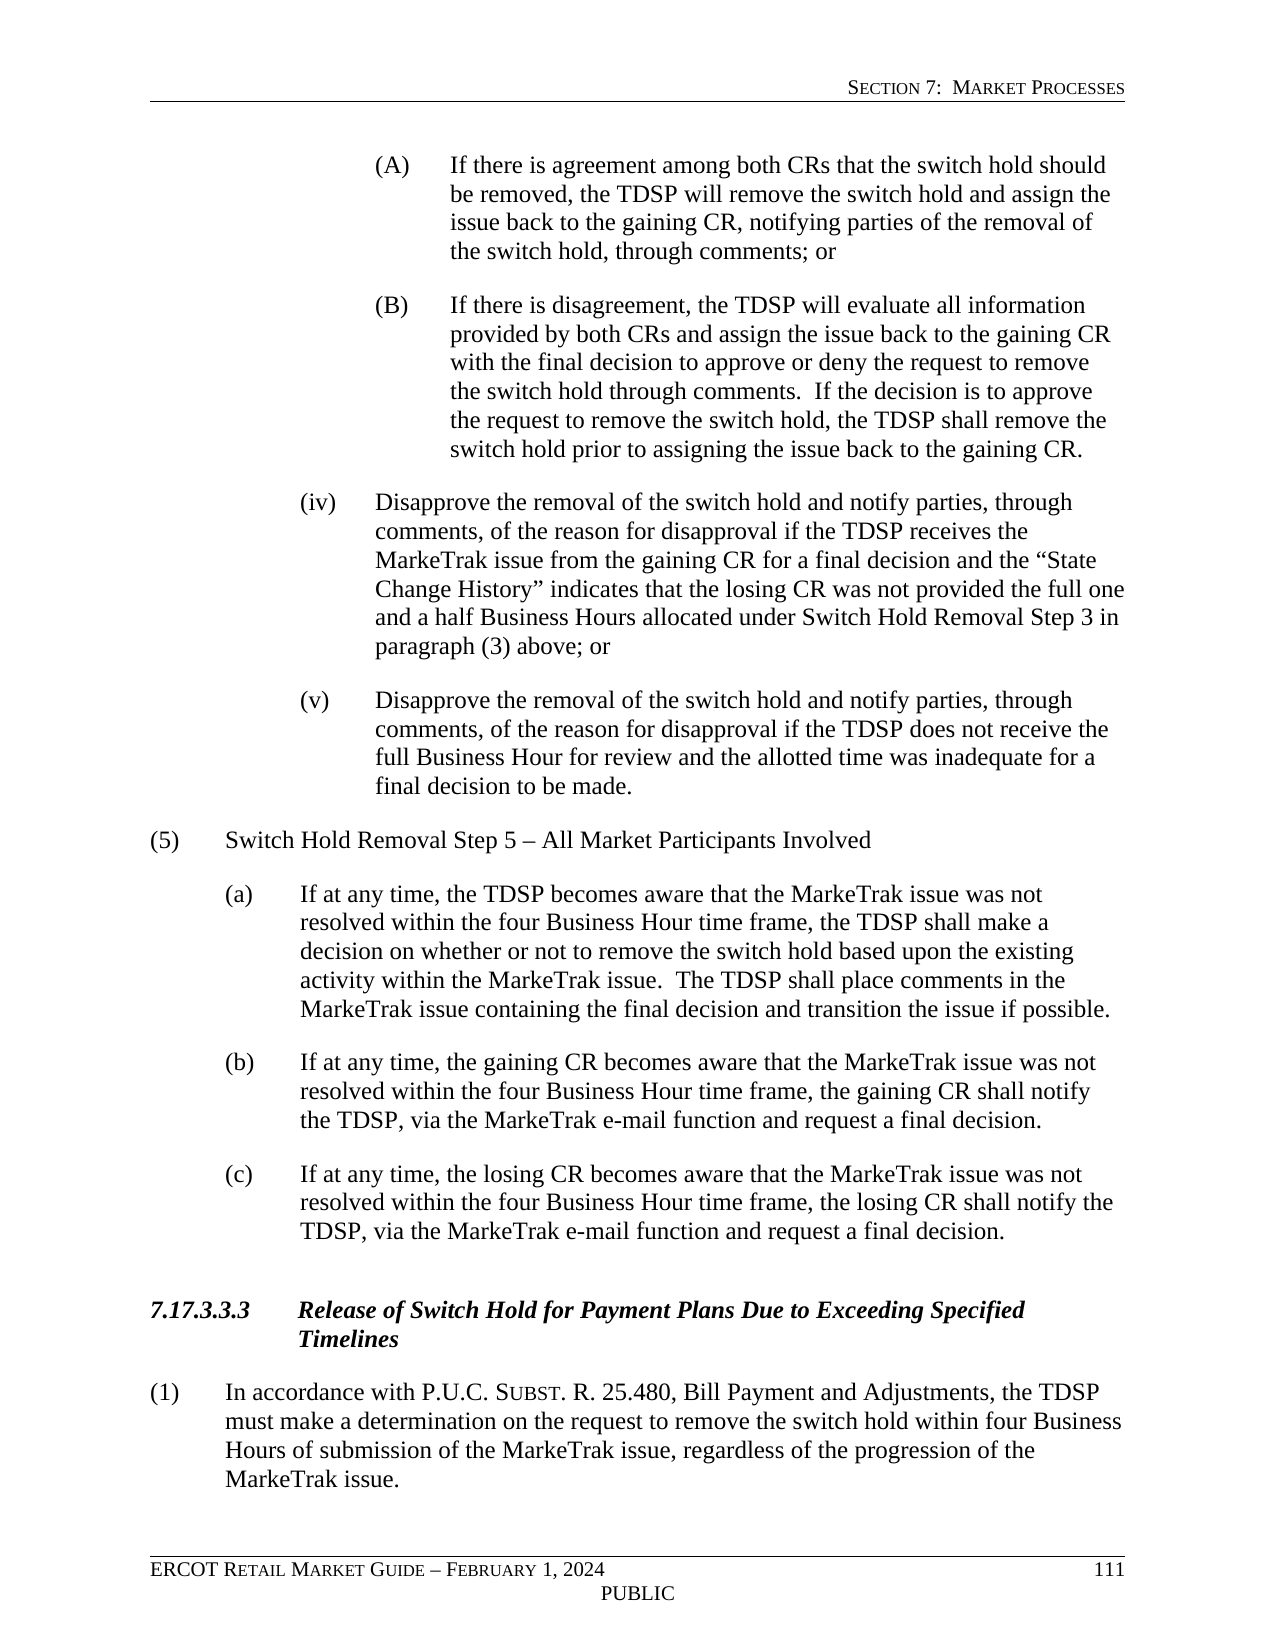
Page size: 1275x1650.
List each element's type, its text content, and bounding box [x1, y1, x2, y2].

text (a) If at any time, the TDSP becomes aware that the MarkeTrak issue was not resolved within the four Business Hour time frame, the TDSP shall make a decision on whether or not to remove the switch hold based upon the existing activity within the MarkeTrak issue. The TDSP shall place comments in the MarkeTrak issue containing the final decision and transition the issue if possible. [225, 879, 1125, 1022]
text (b) If at any time, the gaining CR becomes aware that the MarkeTrak issue was not resolved within the four Business Hour time frame, the gaining CR shall notify the TDSP, via the MarkeTrak e-mail function and request a final decision. [225, 1047, 1125, 1134]
text (5) Switch Hold Removal Step 5 – All Market Participants Involved [150, 825, 1125, 854]
text 7.17.3.3.3 Release of Switch Hold for Payment Plans Due to Exceeding Specified Timelines [150, 1295, 1125, 1352]
text (v) Disapprove the removal of the switch hold and notify parties, through comments, of the reason for disapproval if the TDSP does not receive the full Business Hour for review and the allotted time was inadequate for a final decision to be made. [300, 685, 1125, 800]
text (B) If there is disagreement, the TDSP will evaluate all information provided by both CRs and assign the issue back to the gaining CR with the final decision to approve or deny the request to remove the switch hold through comments. If the decision is to approve the request to remove the switch hold, the TDSP shall remove the switch hold prior to assigning the issue back to the gaining CR. [375, 290, 1125, 462]
text (c) If at any time, the losing CR becomes aware that the MarkeTrak issue was not resolved within the four Business Hour time frame, the losing CR shall notify the TDSP, via the MarkeTrak e-mail function and request a final decision. [225, 1159, 1125, 1245]
text (iv) Disapprove the removal of the switch hold and notify parties, through comments, of the reason for disapproval if the TDSP receives the MarkeTrak issue from the gaining CR for a final decision and the “State Change History” indicates that the losing CR was not provided the full one and a half Business Hours allocated under Switch Hold Removal Step 3 in paragraph (3) above; or [300, 487, 1125, 660]
text (A) If there is agreement among both CRs that the switch hold should be removed, the TDSP will remove the switch hold and assign the issue back to the gaining CR, notifying parties of the removal of the switch hold, through comments; or [375, 150, 1125, 265]
text (1) In accordance with P.U.C. Subst. R. 25.480, Bill Payment and Adjustments, the TDSP must make a determination on the request to remove the switch hold within four Business Hours of submission of the MarkeTrak issue, regardless of the progression of the MarkeTrak issue. [150, 1377, 1125, 1492]
